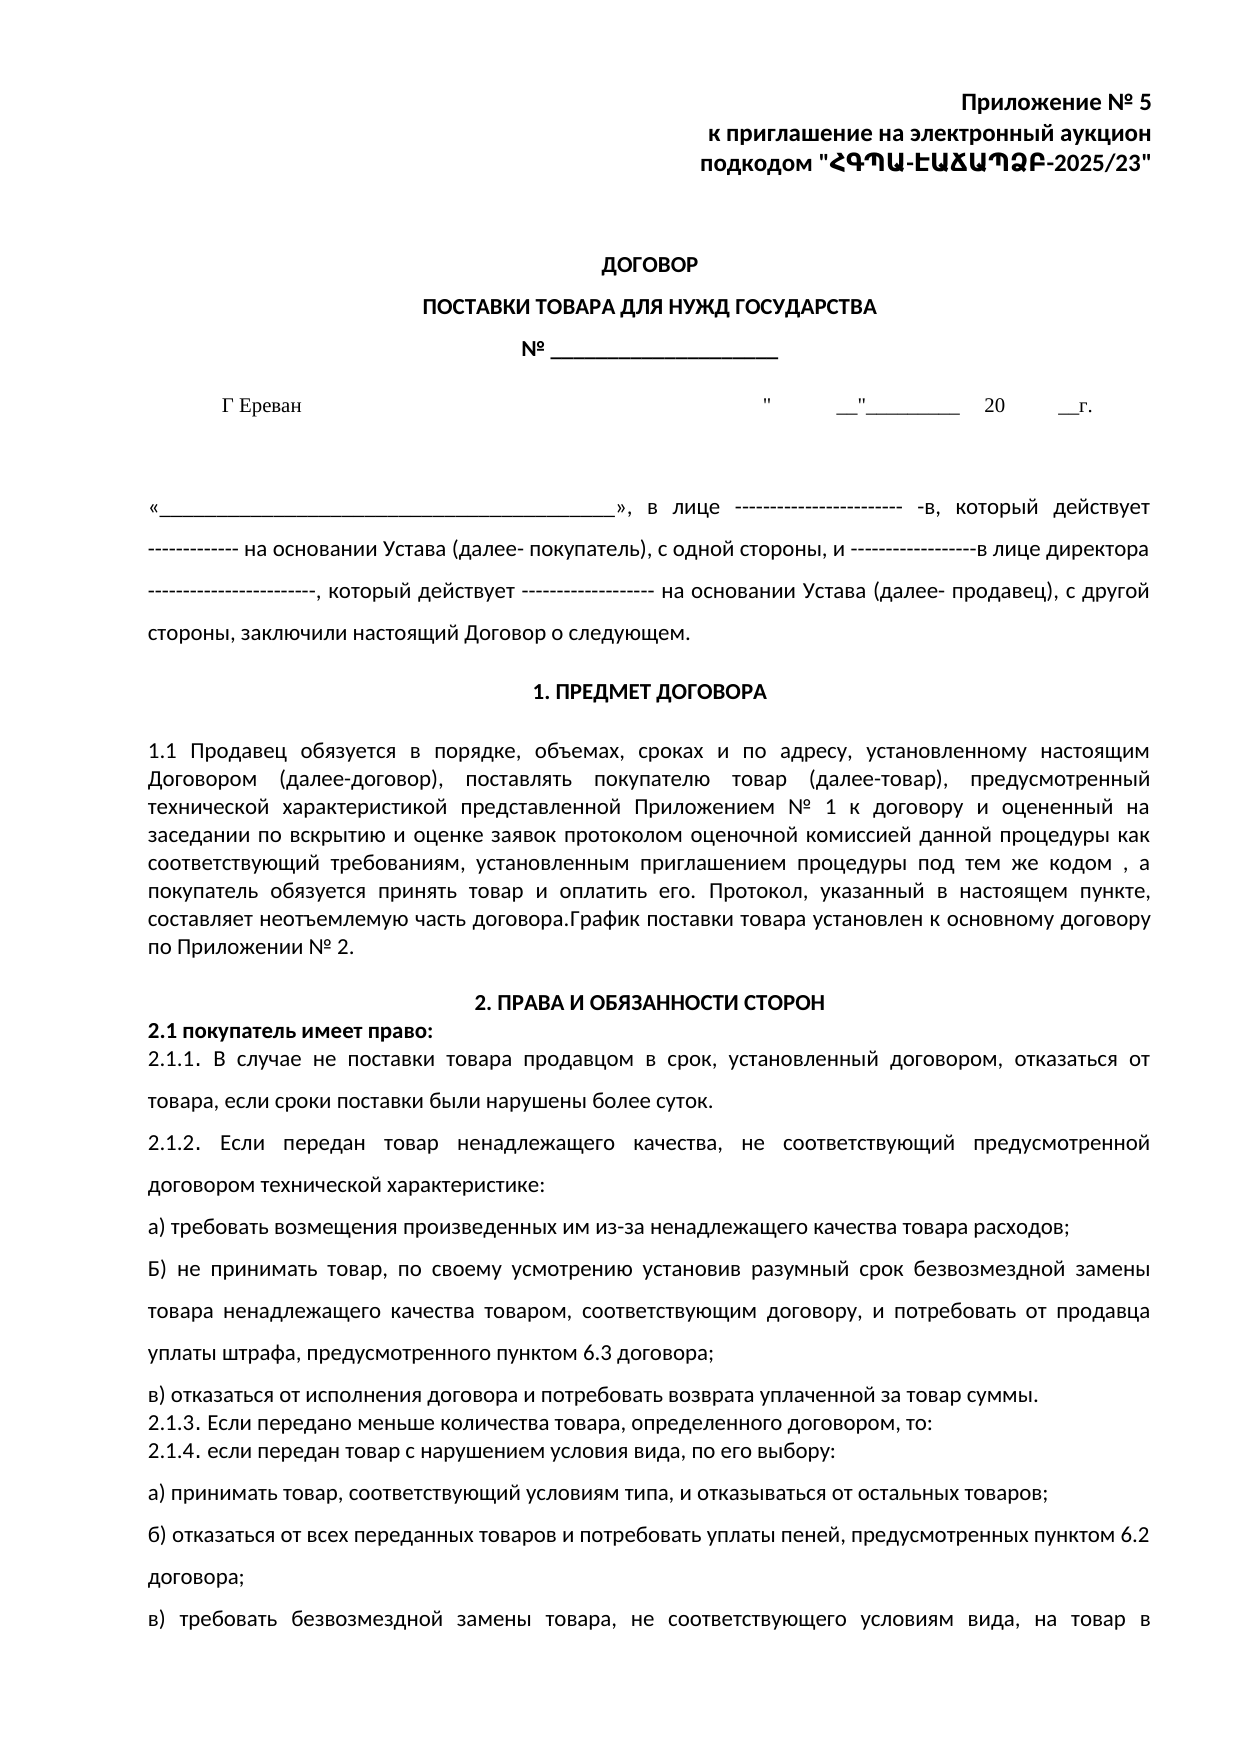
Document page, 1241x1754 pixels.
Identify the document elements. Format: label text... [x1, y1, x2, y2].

text к приглашение на электронный аукцион [177, 117, 1152, 147]
text 2.1.3․ Если передано меньше количества товара, определенного договором, то: [148, 1408, 1152, 1436]
list 2.1.4․ если передан товар с нарушением условия вида, по его выбору: [148, 1436, 1152, 1464]
list б) отказаться от всех переданных товаров и потребовать уплаты пеней, предусмотренных пунктом 6.2 договора; [148, 1520, 1152, 1590]
text 1. ПРЕДМЕТ ДОГОВОРА [148, 677, 1152, 705]
list Б) не принимать товар, по своему усмотрению установив разумный срок безвозмездной замены товара ненадлежащего качества товаром, соответствующим договору, и потребовать от продавца уплаты штрафа, предусмотренного пунктом 6.3 договора; [148, 1254, 1152, 1366]
text Приложение № 5 [148, 86, 1152, 117]
text «________________________________________», в лице ------------------------ -в, который действует ------------- на основании Устава (далее- покупатель), с одной стороны, и ------------------в лице директора ------------------------, который действует ------------------- на основании Устава (далее- продавец), с другой стороны, заключили настоящий Договор о следующем. [148, 492, 1152, 646]
text № ____________________ [148, 334, 1152, 362]
list 2. ПРАВА И ОБЯЗАННОСТИ СТОРОН [148, 988, 1152, 1016]
text ПОСТАВКИ ТОВАРА ДЛЯ НУЖД ГОСУДАРСТВА [148, 292, 1152, 321]
table_header Г Ереван [136, 393, 620, 434]
text подкодом "ՀԳՊԱ-ԷԱՃԱՊՁԲ-2025/23" [177, 147, 1152, 178]
list а) требовать возмещения произведенных им из-за ненадлежащего качества товара расходов; [148, 1212, 1152, 1240]
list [148, 1604, 1152, 1632]
table_header " __"_________ 20 __г. [620, 393, 1104, 434]
text в) отказаться от исполнения договора и потребовать возврата уплаченной за товар суммы. [148, 1380, 1152, 1408]
list 2.1.2․ Если передан товар ненадлежащего качества, не соответствующий предусмотренной договором технической характеристике: [148, 1128, 1152, 1198]
text 1.1 Продавец обязуется в порядке, объемах, сроках и по адресу, установленному настоящим Договором (далее-договор), поставлять покупателю товар (далее-товар), предусмотренный технической характеристикой представленной Приложением № 1 к договору и оцененный на заседании по вскрытию и оценке заявок протоколом оценочной комиссией данной процедуры как соответствующий требованиям, установленным приглашением процедуры под тем же кодом , а покупатель обязуется принять товар и оплатить его. Протокол, указанный в настоящем пункте, составляет неотъемлемую часть договора.График поставки товара установлен к основному договору по Приложении № 2. [148, 736, 1152, 960]
text ДОГОВОР [148, 251, 1152, 278]
list 2.1.1․ В случае не поставки товара продавцом в срок, установленный договором, отказаться от товара, если сроки поставки были нарушены более суток. [148, 1044, 1152, 1114]
text 2.1 покупатель имеет право: [148, 1016, 1152, 1044]
list а) принимать товар, соответствующий условиям типа, и отказываться от остальных товаров; [148, 1478, 1152, 1506]
